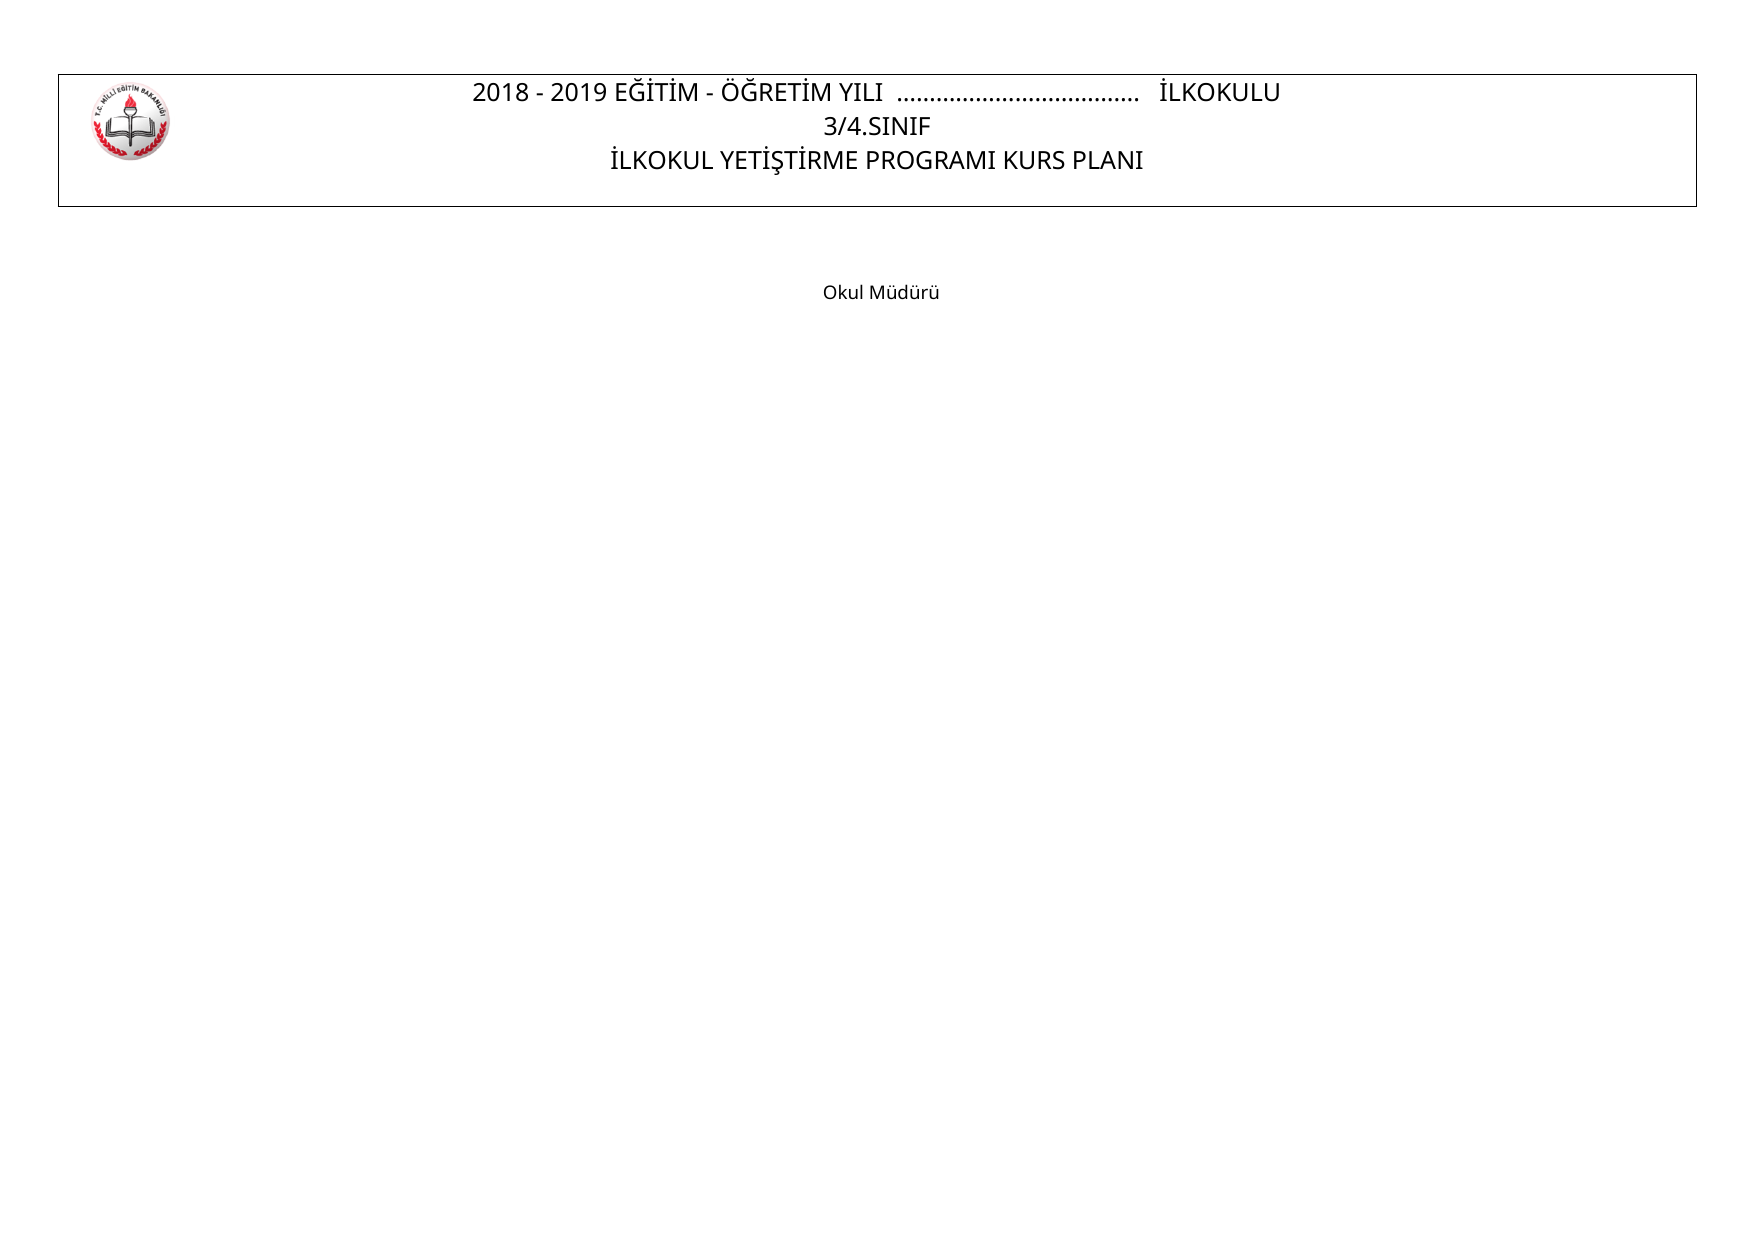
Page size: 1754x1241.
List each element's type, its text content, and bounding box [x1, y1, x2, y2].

text Okul Müdürü [797, 279, 1695, 304]
picture [85, 77, 175, 167]
